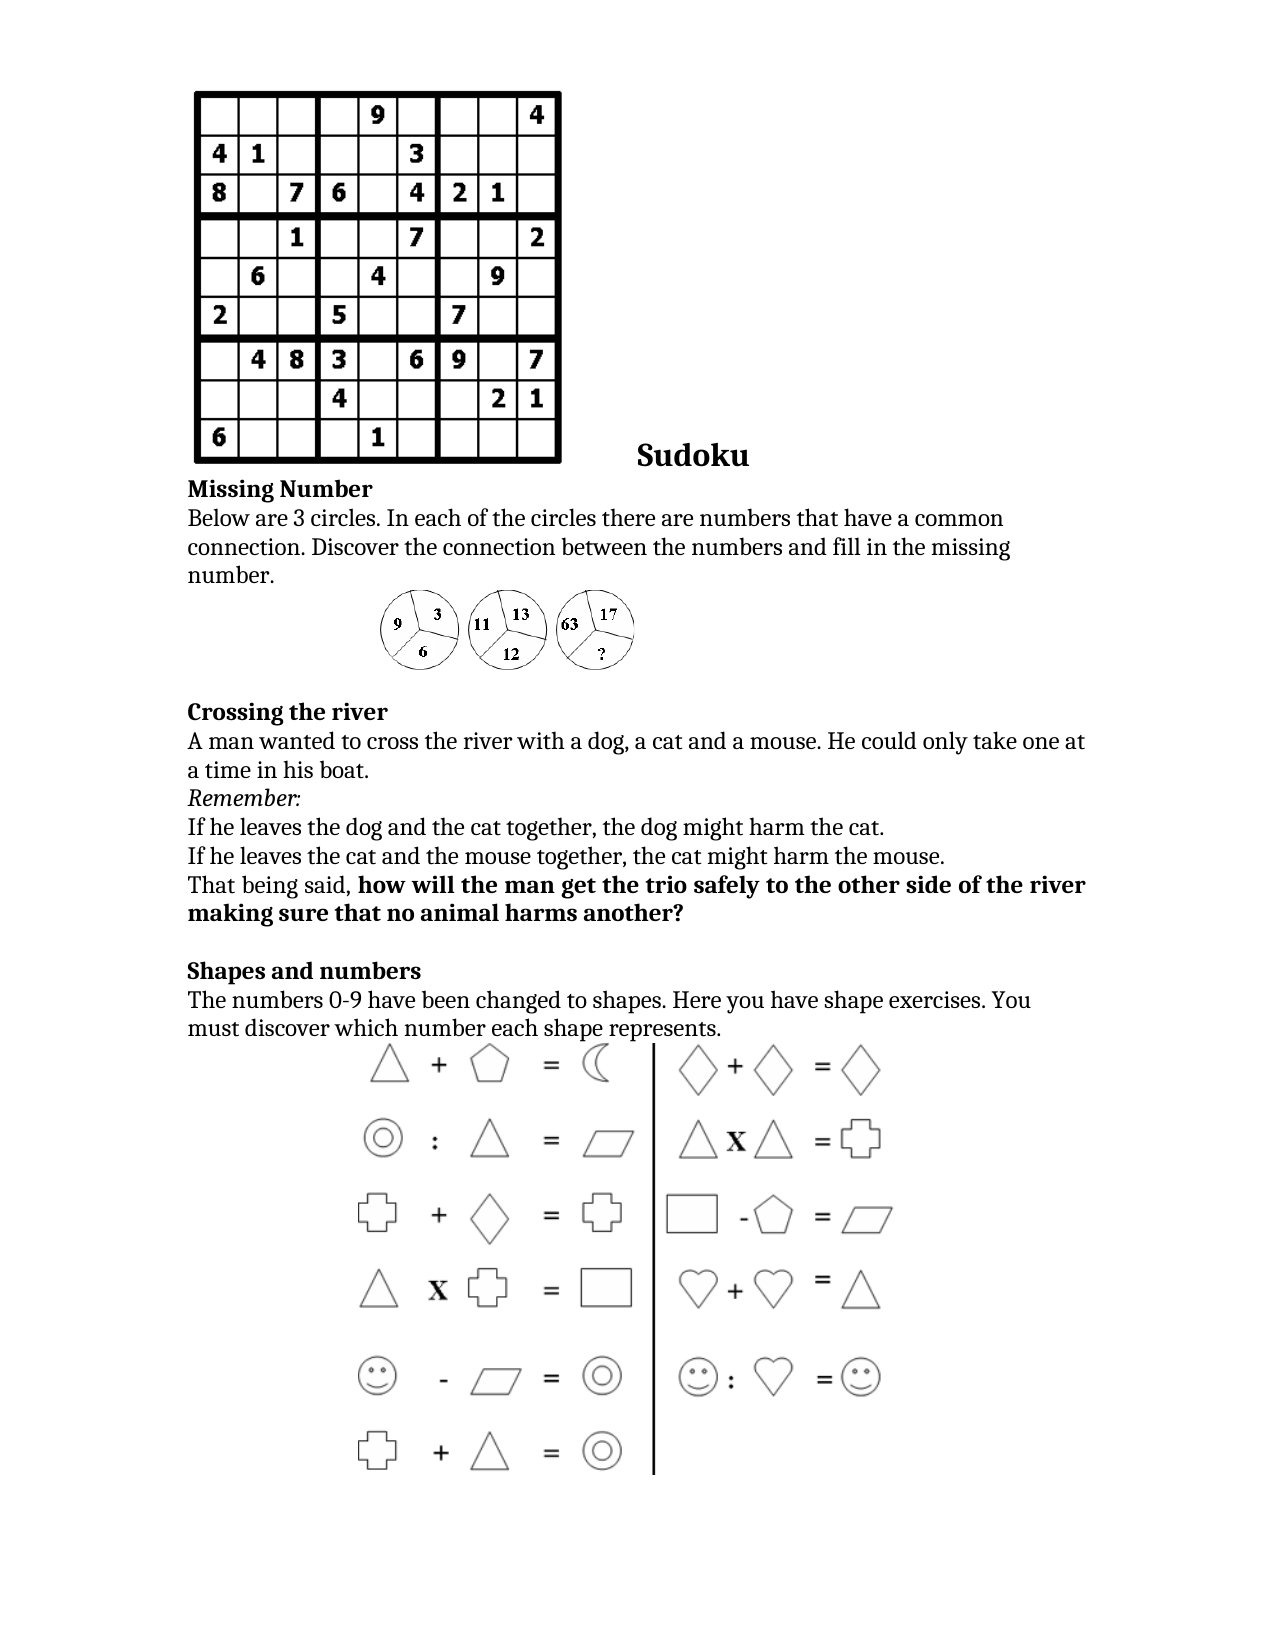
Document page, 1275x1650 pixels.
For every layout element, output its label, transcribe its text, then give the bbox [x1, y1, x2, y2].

text If he leaves the dog and the cat together, the dog might harm the cat. [187, 813, 1087, 842]
picture [380, 590, 635, 670]
text Remember: [187, 784, 1087, 813]
text That being said, how will the man get the trio safely to the other side of the river making sure that no animal harms another? [187, 871, 1087, 928]
text Crossing the river [187, 698, 1087, 727]
picture [187, 84, 570, 467]
text If he leaves the cat and the mouse together, the cat might harm the mouse. [187, 842, 1087, 871]
picture [358, 1043, 896, 1475]
text The numbers 0-9 have been changed to shapes. Here you have shape exercises. You must discover which number each shape represents. [187, 986, 1087, 1043]
text A man wanted to cross the river with a dog, a cat and a mouse. He could only take one at a time in his boat. [187, 727, 1087, 784]
text Missing Number [187, 475, 1087, 504]
text Below are 3 circles. In each of the circles there are numbers that have a common connection. Discover the connection between the numbers and fill in the missing number. [187, 504, 1087, 590]
text Shapes and numbers [187, 957, 1087, 986]
